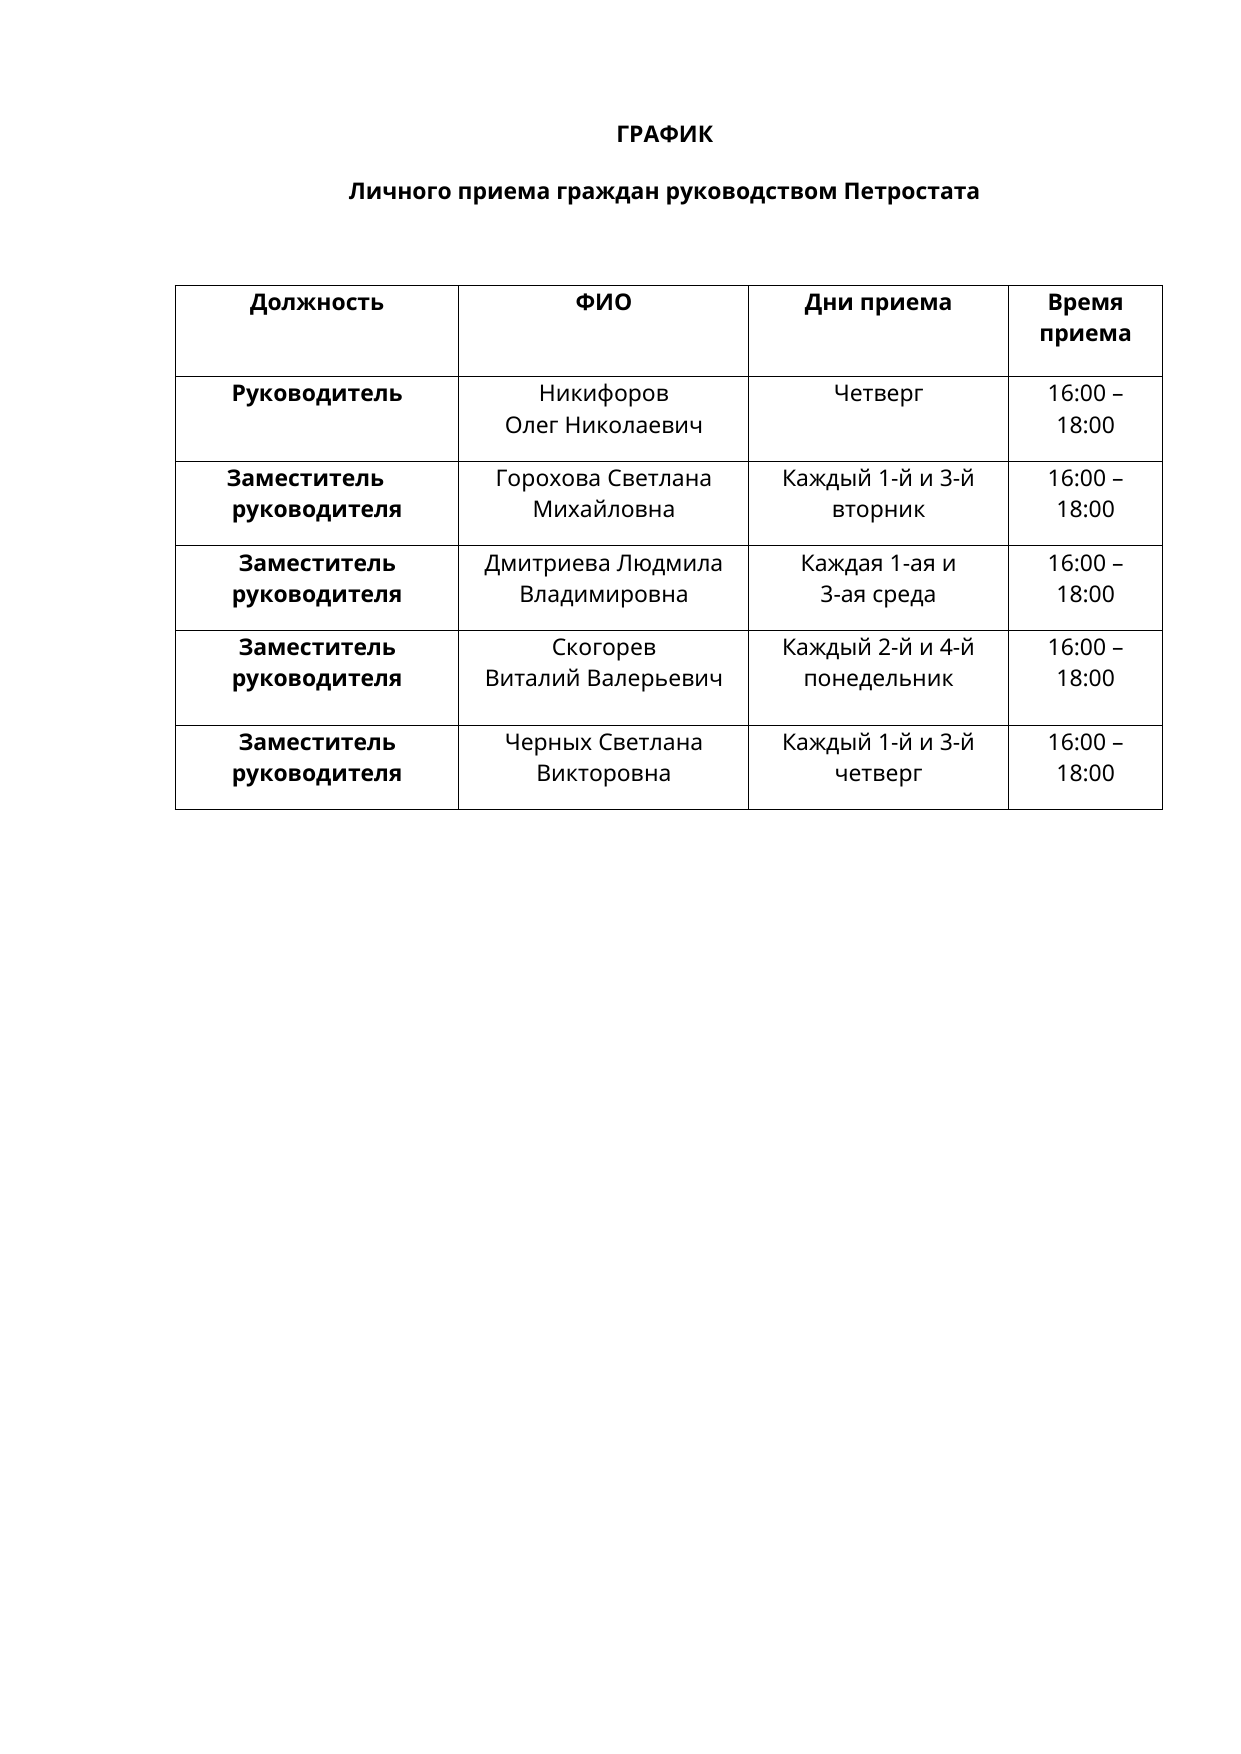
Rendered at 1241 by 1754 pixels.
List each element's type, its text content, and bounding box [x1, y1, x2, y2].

table_header ФИО [459, 286, 748, 376]
table_cell Заместитель руководителя [176, 462, 458, 545]
table_cell 16:00 – 18:00 [1009, 726, 1162, 809]
table_cell 16:00 – 18:00 [1009, 631, 1162, 725]
table_header Время приема [1009, 286, 1162, 376]
table_cell Заместитель руководителя [176, 631, 458, 725]
table_cell Каждая 1-ая и 3-ая среда [749, 546, 1008, 630]
table_cell Дмитриева Людмила Владимировна [459, 546, 748, 630]
table_cell Заместитель руководителя [176, 726, 458, 809]
table_cell Никифоров Олег Николаевич [459, 377, 748, 461]
table_cell Черных Светлана Викторовна [459, 726, 748, 809]
table_cell Каждый 1-й и 3-й вторник [749, 462, 1008, 545]
table_cell 16:00 – 18:00 [1009, 462, 1162, 545]
table_cell Каждый 2-й и 4-й понедельник [749, 631, 1008, 725]
table_cell Каждый 1-й и 3-й четверг [749, 726, 1008, 809]
table_cell Заместитель руководителя [176, 546, 458, 630]
table_cell Горохова Светлана Михайловна [459, 462, 748, 545]
table_cell Четверг [749, 377, 1008, 461]
text ГРАФИК [177, 118, 1152, 149]
table_header Дни приема [749, 286, 1008, 376]
table_header Должность [176, 286, 458, 376]
table_cell 16:00 – 18:00 [1009, 377, 1162, 461]
table_cell Скогорев Виталий Валерьевич [459, 631, 748, 725]
text Личного приема граждан руководством Петростата [177, 175, 1152, 206]
table_cell 16:00 – 18:00 [1009, 546, 1162, 630]
table_cell Руководитель [176, 377, 458, 461]
